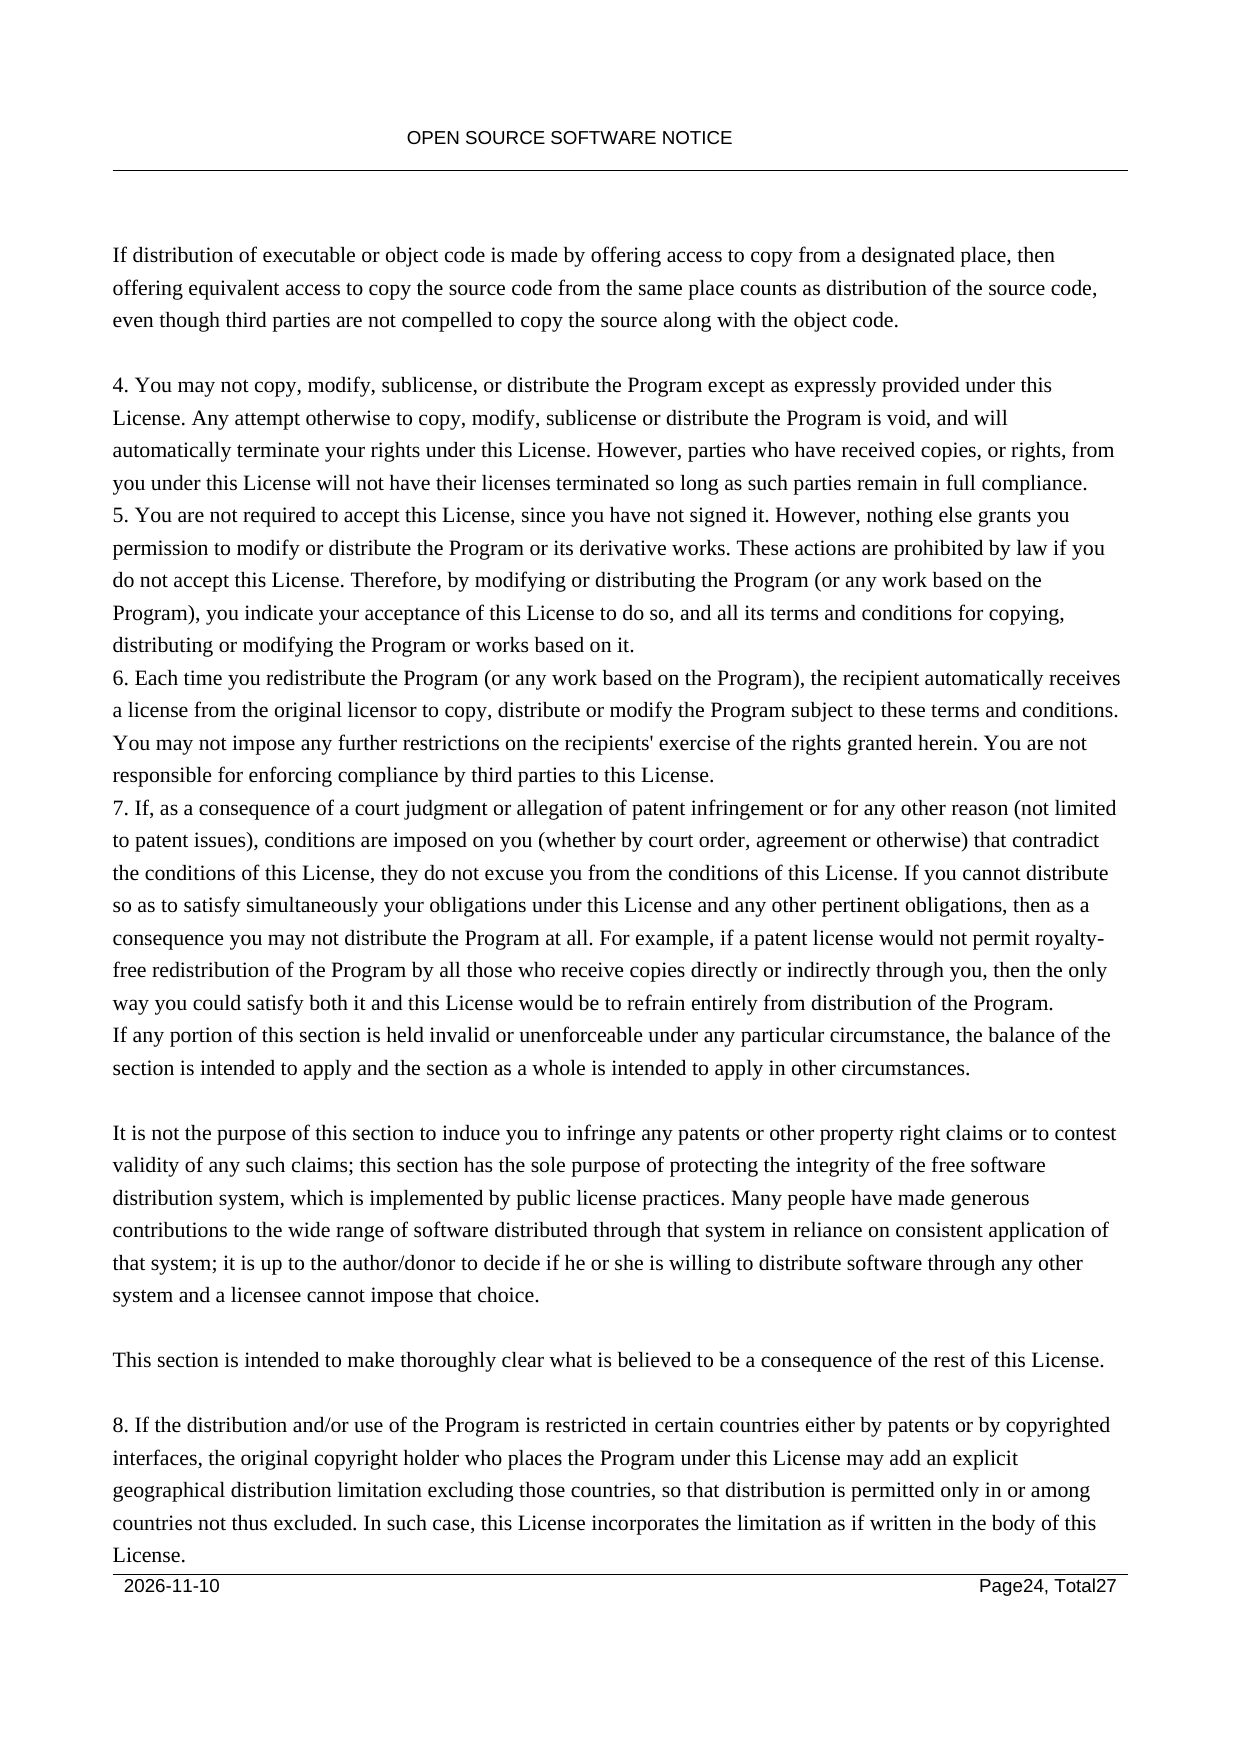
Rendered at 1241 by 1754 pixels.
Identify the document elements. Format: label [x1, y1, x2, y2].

text [112, 206, 1128, 1571]
